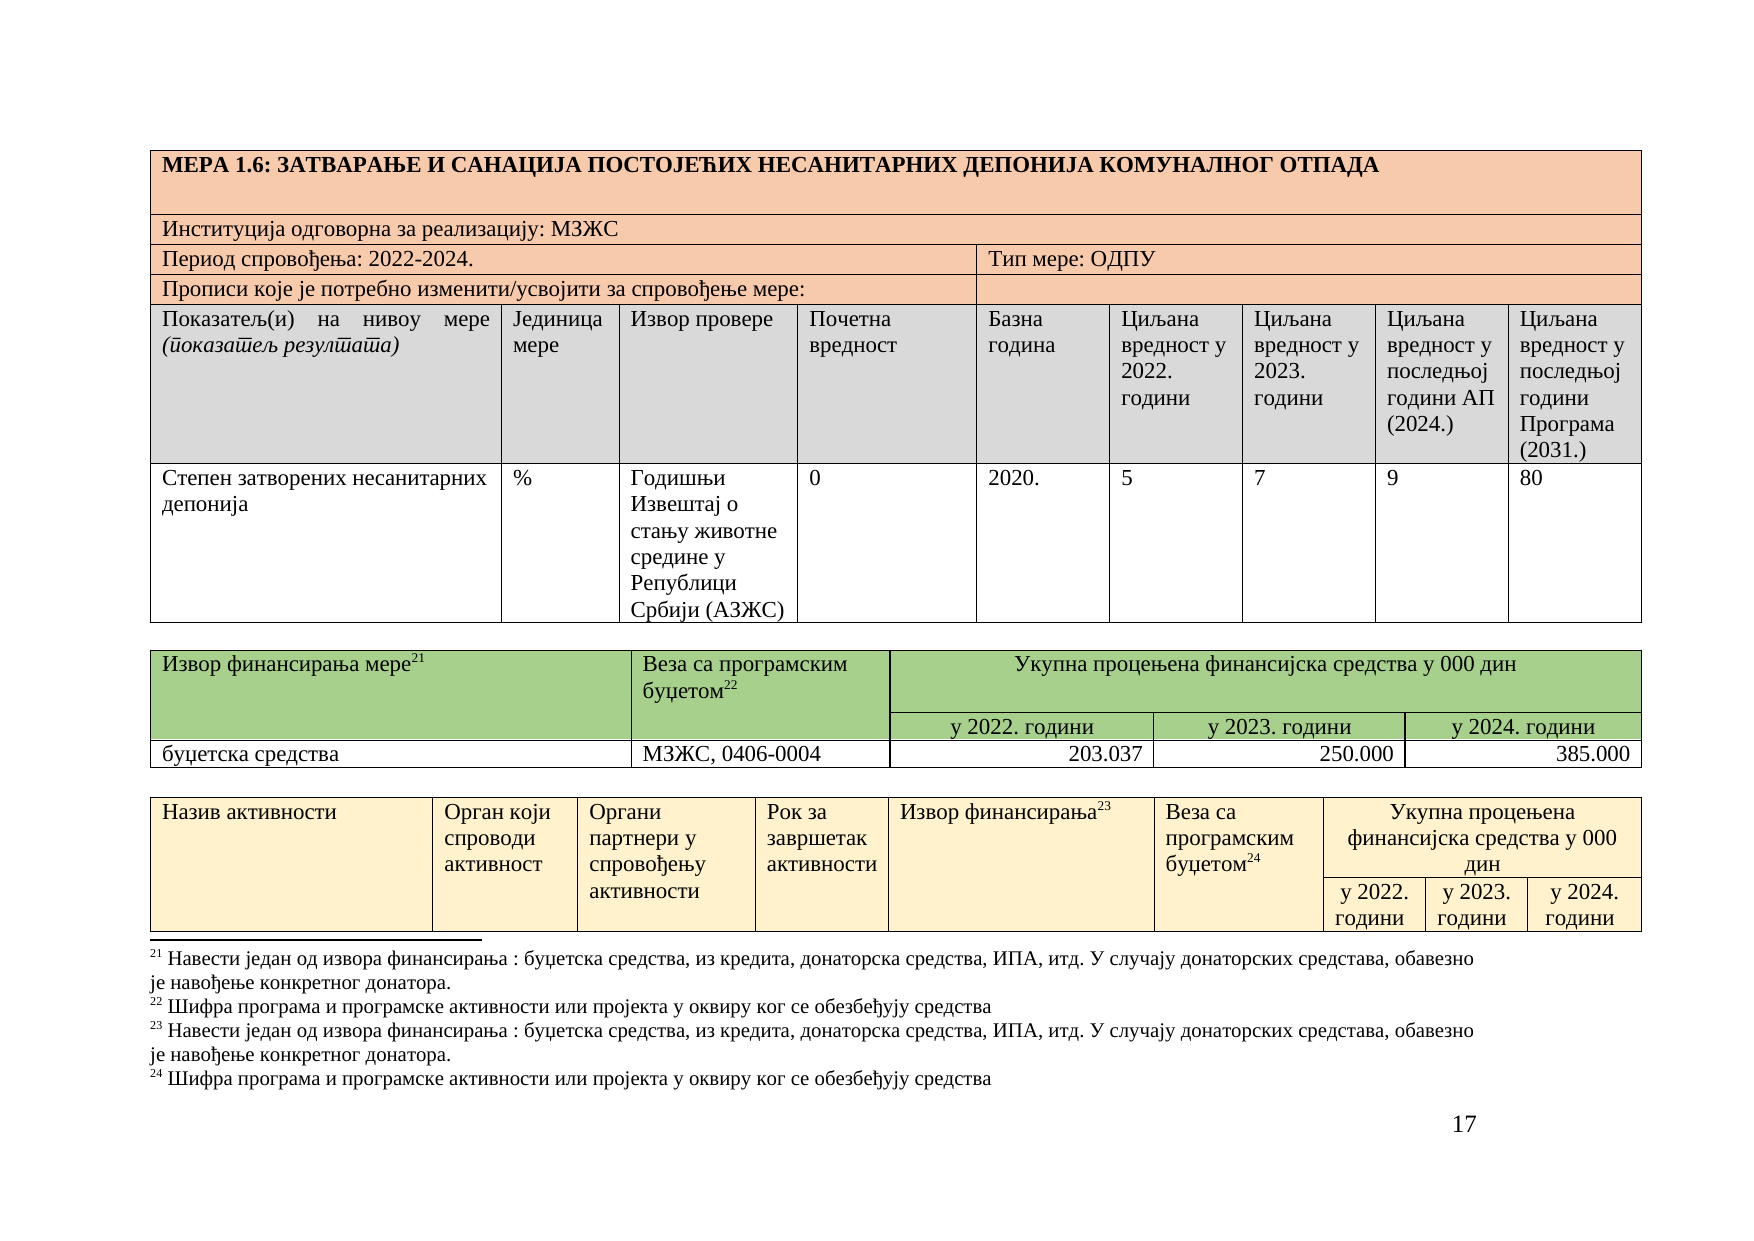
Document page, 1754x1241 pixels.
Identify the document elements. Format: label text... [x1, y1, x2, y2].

table_cell 0 [798, 464, 976, 622]
table_header Извор финансирања [889, 798, 1154, 931]
table_cell у 2024. години [1528, 878, 1641, 931]
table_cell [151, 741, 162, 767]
table_cell Период спровођења: 2022-2024. [151, 245, 976, 274]
table_cell 5 [1110, 464, 1242, 622]
table_cell у 2022. години [891, 713, 1153, 739]
table_cell у 2024. години [1406, 713, 1641, 739]
table_header Oргани партнери у спровођењу активности [578, 798, 755, 931]
table_cell 9 [1376, 464, 1508, 622]
table_cell Прописи које је потребно изменити/усвојити за спровођење мере: [151, 275, 976, 304]
table_cell Извор провере [620, 305, 797, 463]
table_cell Институција одговорна за реализацију: МЗЖС [151, 215, 1641, 244]
table_cell Показатељ(и) на нивоу мере (показатељ резултата) [151, 305, 501, 463]
table_header Орган који спроводи активност [433, 798, 577, 931]
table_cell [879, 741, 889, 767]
table_cell Почетна вредност [798, 305, 976, 463]
table_cell Jединица мере [502, 305, 619, 463]
table_cell у 2022. години [1324, 878, 1425, 931]
table_cell Тип мере: ОДПУ [977, 245, 1641, 274]
table_cell Базна година [977, 305, 1109, 463]
table_cell у 2023. години [1426, 878, 1527, 931]
table_cell у 2023. години [1154, 713, 1404, 739]
table_cell [977, 275, 1641, 304]
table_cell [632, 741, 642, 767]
table_cell 203.037 [891, 741, 1153, 767]
table_cell 80 [1509, 464, 1641, 622]
table_header Веза са програмским буџетом [632, 651, 889, 739]
table_cell % [502, 464, 619, 622]
table_cell 250.000 [1154, 741, 1404, 767]
table_header МЕРА 1.6: ЗАТВАРАЊЕ И САНАЦИЈА ПОСТОЈЕЋИХ НЕСАНИТАРНИХ ДЕПОНИЈА КОМУНАЛНОГ ОТПАДА [151, 151, 1641, 214]
table_header Извор финансирања мере [151, 651, 631, 739]
table_cell Циљaна вредност у последњој години АП (2024.) [1376, 305, 1508, 463]
table_header Рок за завршетак активности [756, 798, 888, 931]
table_cell Циљaна вредност у последњој години Програма (2031.) [1509, 305, 1641, 463]
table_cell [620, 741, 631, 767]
table_cell Циљaна вредност у 2023. години [1243, 305, 1375, 463]
table_header Укупна процењена финансијска средства у 000 дин [891, 651, 1641, 712]
table_cell Степен затворених несанитарних депонија [151, 464, 501, 622]
table_header Назив активности [151, 798, 432, 931]
table_cell 7 [1243, 464, 1375, 622]
table_header Веза са програмским буџетом [1155, 798, 1323, 931]
table_cell Циљaна вредност у 2022. години [1110, 305, 1242, 463]
table_cell 2020. [977, 464, 1109, 622]
table_header Укупна процењена финансијска средства у 000 дин [1324, 798, 1641, 877]
